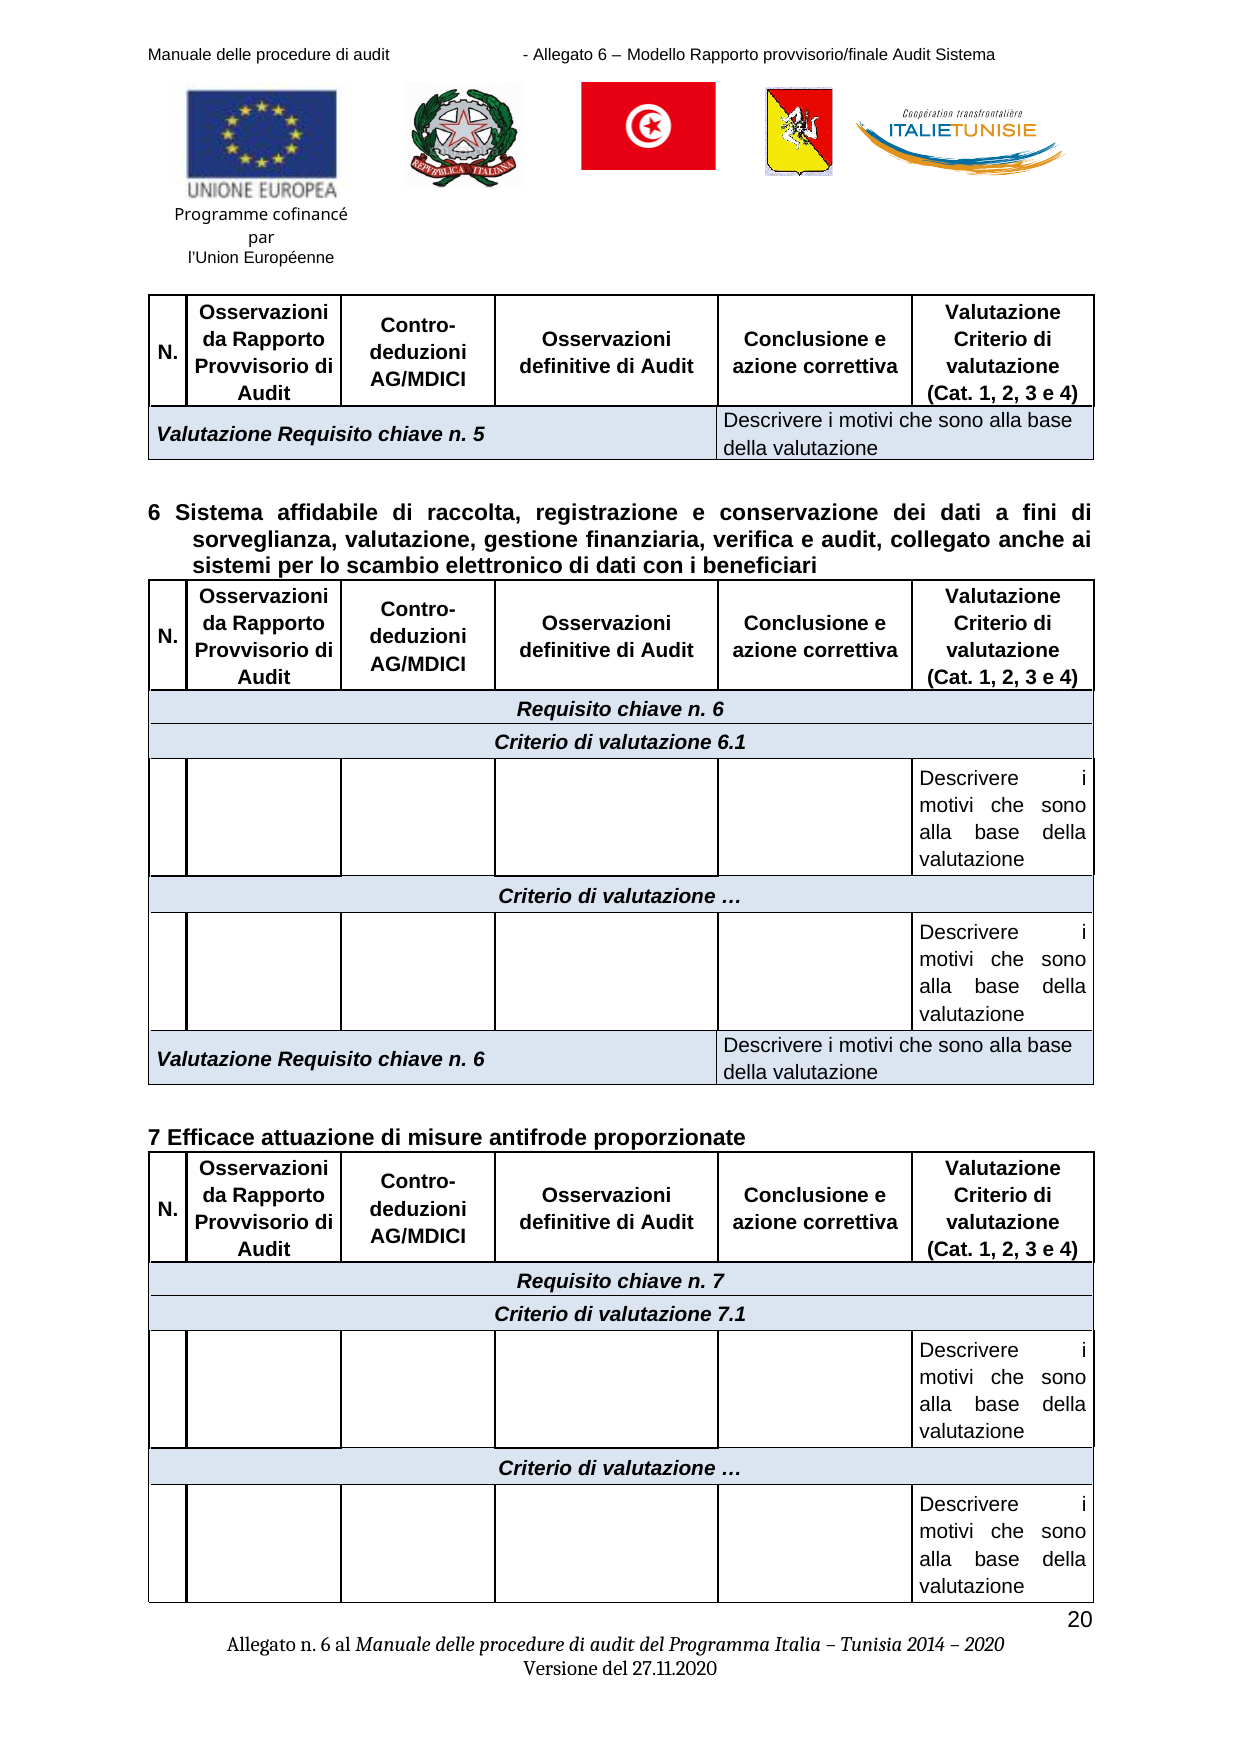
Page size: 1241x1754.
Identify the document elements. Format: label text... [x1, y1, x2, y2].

table_cell [719, 913, 911, 1029]
table_cell [150, 1331, 185, 1447]
table_header Contro- deduzioni AG/MDICI [342, 1153, 494, 1261]
table_cell Descrivere i motivi che sono alla base della valutazione [717, 405, 1093, 459]
table_header Valutazione Criterio di valutazione (Cat. 1, 2, 3 e 4) [913, 1153, 1093, 1261]
picture [765, 87, 833, 176]
table_cell [496, 1485, 717, 1602]
table_cell [496, 759, 717, 875]
table_cell Descrivere i motivi che sono alla base della valutazione [913, 912, 1093, 1029]
table_header Osservazioni definitive di Audit [496, 581, 717, 689]
table_header N. [150, 1153, 185, 1261]
table_cell Valutazione Requisito chiave n. 5 [149, 406, 716, 459]
table_header Conclusione e azione correttiva [719, 1153, 911, 1261]
table_header Contro- deduzioni AG/MDICI [342, 581, 494, 689]
table_cell Criterio di valutazione … [149, 875, 1093, 912]
table_header Osservazioni definitive di Audit [496, 1153, 717, 1261]
table_cell [342, 1331, 494, 1447]
table_header Valutazione Criterio di valutazione (Cat. 1, 2, 3 e 4) [913, 581, 1093, 689]
table_cell Descrivere i motivi che sono alla base della valutazione [913, 1484, 1093, 1602]
table_cell Descrivere i motivi che sono alla base della valutazione [913, 758, 1093, 875]
table_cell [149, 912, 185, 1029]
table_cell [188, 1485, 340, 1602]
table_header Contro- deduzioni AG/MDICI [342, 296, 494, 405]
table_cell [188, 759, 340, 875]
table_cell [188, 913, 340, 1029]
table_header N. [150, 296, 185, 405]
table_cell Descrivere i motivi che sono alla base della valutazione [913, 1330, 1093, 1447]
table_cell [719, 759, 911, 875]
table_cell [188, 1331, 340, 1447]
table_cell Requisito chiave n. 7 [149, 1261, 1093, 1295]
table_header Conclusione e azione correttiva [719, 581, 911, 689]
table_cell [719, 1331, 911, 1447]
table_cell Criterio di valutazione 7.1 [149, 1295, 1093, 1330]
table_header Conclusione e azione correttiva [719, 296, 911, 405]
table_cell [496, 913, 717, 1029]
table_cell [342, 1485, 494, 1602]
table_cell Requisito chiave n. 6 [149, 689, 1093, 723]
picture [581, 82, 716, 170]
table_header Osservazioni definitive di Audit [496, 296, 717, 405]
picture [403, 82, 524, 188]
table_header Osservazioni da Rapporto Provvisorio di Audit [188, 581, 340, 689]
table_header Valutazione Criterio di valutazione (Cat. 1, 2, 3 e 4) [913, 296, 1093, 405]
table_cell Criterio di valutazione … [149, 1447, 1093, 1484]
table_cell [719, 1485, 911, 1602]
table_header Osservazioni da Rapporto Provvisorio di Audit [188, 1153, 340, 1261]
table_cell [150, 759, 185, 875]
table_header N. [150, 581, 185, 689]
table_cell [342, 913, 494, 1029]
text 7 Efficace attuazione di misure antifrode proporzionate [148, 1124, 1092, 1151]
table_cell [149, 1484, 185, 1602]
table_cell [496, 1331, 717, 1447]
table_header Osservazioni da Rapporto Provvisorio di Audit [188, 296, 340, 405]
picture [170, 82, 352, 203]
text 6 Sistema affidabile di raccolta, registrazione e conservazione dei dati a fini di sorveglianza, valutazione, gestione finanziaria, verifica e audit, collegato anche ai sistemi per lo scambio elettronico di dati con i beneficiari [148, 499, 1092, 578]
picture [847, 82, 1075, 197]
table_cell Criterio di valutazione 6.1 [149, 723, 1093, 758]
table_cell [342, 759, 494, 875]
table_cell Valutazione Requisito chiave n. 6 [149, 1030, 716, 1084]
table_cell Descrivere i motivi che sono alla base della valutazione [717, 1030, 1093, 1084]
